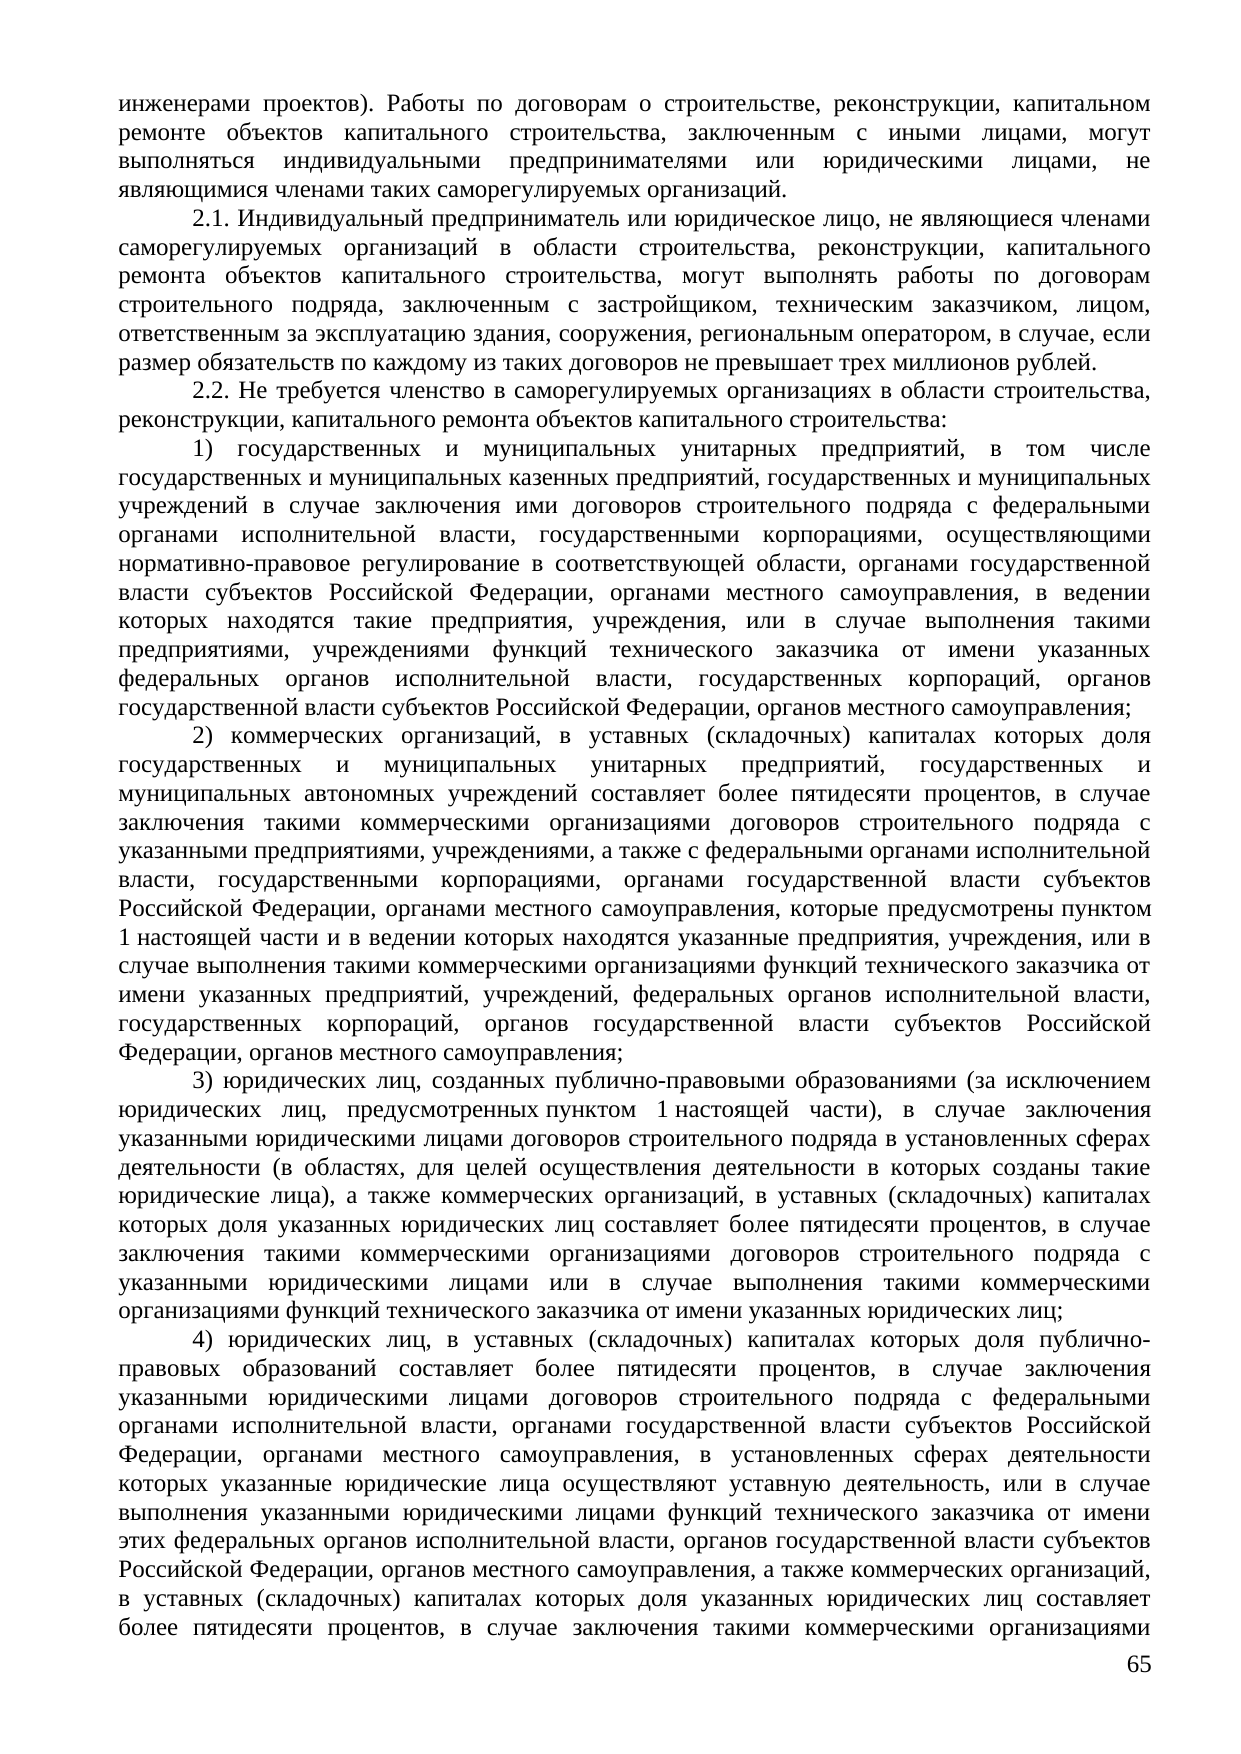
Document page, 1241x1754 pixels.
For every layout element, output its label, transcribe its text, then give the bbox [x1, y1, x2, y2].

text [118, 1324, 1152, 1640]
text 2.2. Не требуется членство в саморегулируемых организациях в области строительства, реконструкции, капитального ремонта объектов капитального строительства: [118, 375, 1152, 433]
text 2) коммерческих организаций, в уставных (складочных) капиталах которых доля государственных и муниципальных унитарных предприятий, государственных и муниципальных автономных учреждений составляет более пятидесяти процентов, в случае заключения такими коммерческими организациями договоров строительного подряда с указанными предприятиями, учреждениями, а также с федеральными органами исполнительной власти, государственными корпорациями, органами государственной власти субъектов Российской Федерации, органами местного самоуправления, которые предусмотрены пунктом 1 настоящей части и в ведении которых находятся указанные предприятия, учреждения, или в случае выполнения такими коммерческими организациями функций технического заказчика от имени указанных предприятий, учреждений, федеральных органов исполнительной власти, государственных корпораций, органов государственной власти субъектов Российской Федерации, органов местного самоуправления; [118, 720, 1152, 1065]
text 1) государственных и муниципальных унитарных предприятий, в том числе государственных и муниципальных казенных предприятий, государственных и муниципальных учреждений в случае заключения ими договоров строительного подряда с федеральными органами исполнительной власти, государственными корпорациями, осуществляющими нормативно-правовое регулирование в соответствующей области, органами государственной власти субъектов Российской Федерации, органами местного самоуправления, в ведении которых находятся такие предприятия, учреждения, или в случае выполнения такими предприятиями, учреждениями функций технического заказчика от имени указанных федеральных органов исполнительной власти, государственных корпораций, органов государственной власти субъектов Российской Федерации, органов местного самоуправления; [118, 433, 1152, 720]
text 2.1. Индивидуальный предприниматель или юридическое лицо, не являющиеся членами саморегулируемых организаций в области строительства, реконструкции, капитального ремонта объектов капитального строительства, могут выполнять работы по договорам строительного подряда, заключенным с застройщиком, техническим заказчиком, лицом, ответственным за эксплуатацию здания, сооружения, региональным оператором, в случае, если размер обязательств по каждому из таких договоров не превышает трех миллионов рублей. [118, 203, 1152, 375]
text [118, 88, 1152, 203]
text 3) юридических лиц, созданных публично-правовыми образованиями (за исключением юридических лиц, предусмотренных пунктом 1 настоящей части), в случае заключения указанными юридическими лицами договоров строительного подряда в установленных сферах деятельности (в областях, для целей осуществления деятельности в которых созданы такие юридические лица), а также коммерческих организаций, в уставных (складочных) капиталах которых доля указанных юридических лиц составляет более пятидесяти процентов, в случае заключения такими коммерческими организациями договоров строительного подряда с указанными юридическими лицами или в случае выполнения такими коммерческими организациями функций технического заказчика от имени указанных юридических лиц; [118, 1065, 1152, 1324]
